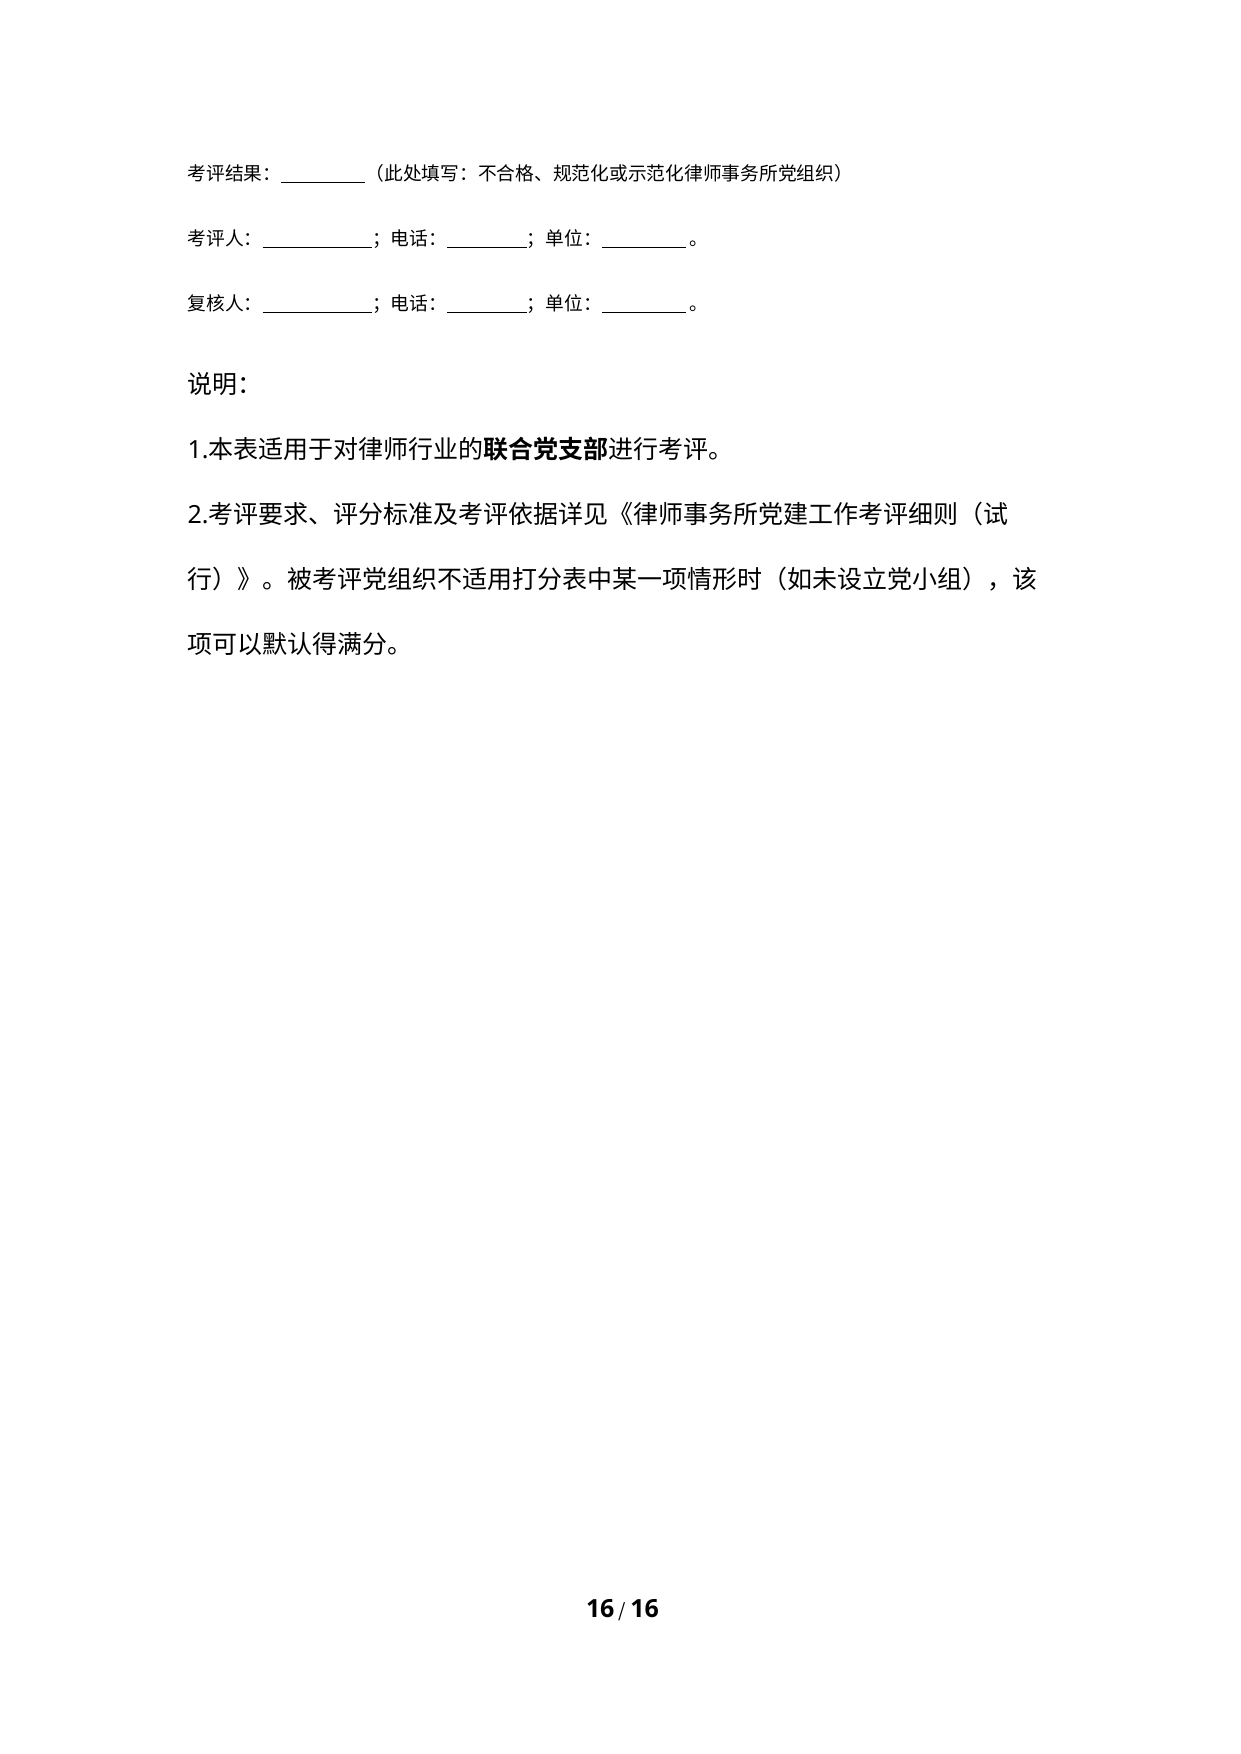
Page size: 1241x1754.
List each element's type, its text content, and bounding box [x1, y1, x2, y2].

text 复核人： ；电话： ；单位： 。 [187, 286, 1053, 318]
text 2.考评要求、评分标准及考评依据详见《律师事务所党建工作考评细则（试行）》。被考评党组织不适用打分表中某一项情形时（如未设立党小组），该项可以默认得满分。 [187, 481, 1053, 676]
text 考评人： ；电话： ；单位： 。 [187, 221, 1053, 253]
text 考评结果： （此处填写：不合格、规范化或示范化律师事务所党组织） [187, 156, 1053, 188]
text 说明： 1.本表适用于对律师行业的联合党支部进行考评。 [187, 351, 1053, 481]
